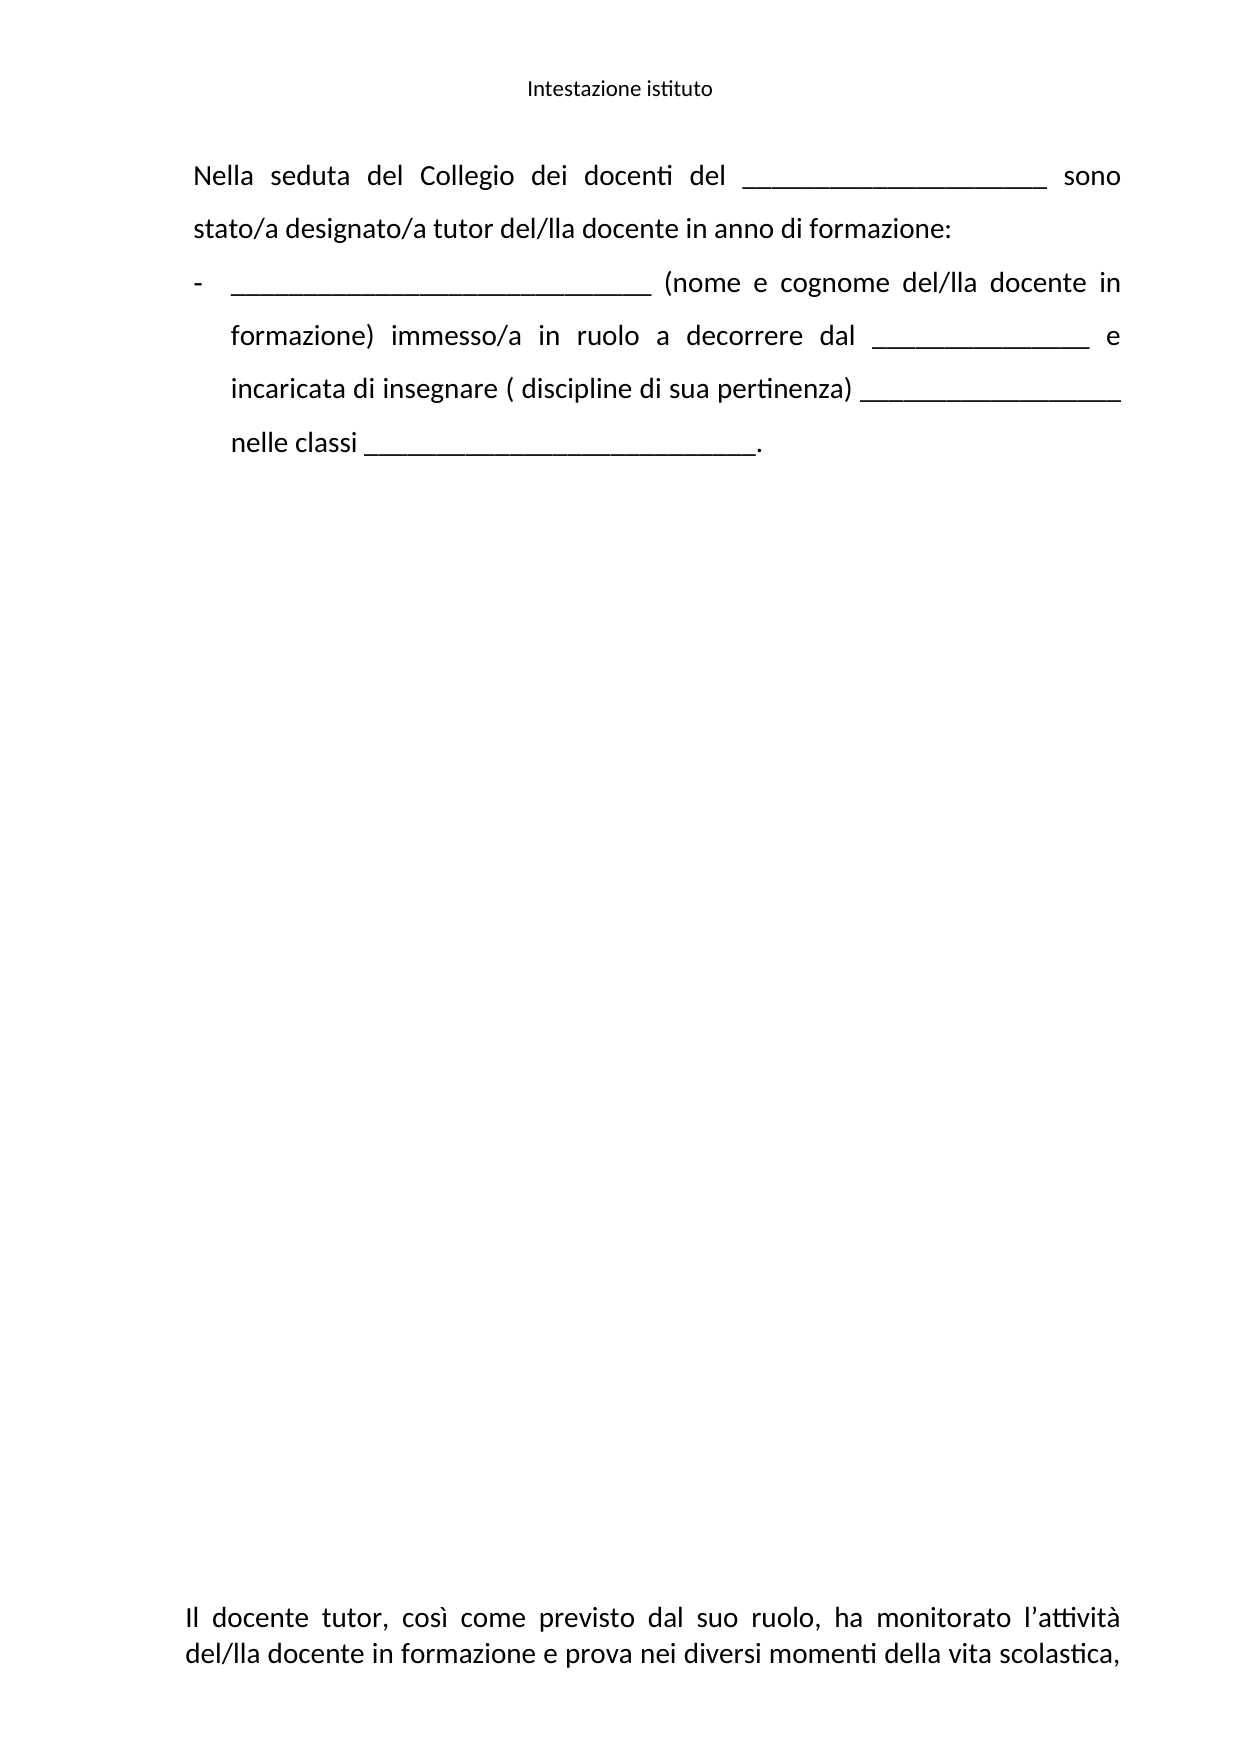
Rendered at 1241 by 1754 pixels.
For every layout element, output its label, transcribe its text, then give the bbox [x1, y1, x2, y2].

text Nella seduta del Collegio dei docenti del _____________________ sono stato/a designato/a tutor del/lla docente in anno di formazione: [193, 157, 1122, 246]
list _____________________________ (nome e cognome del/lla docente in formazione) immesso/a in ruolo a decorrere dal _______________ e incaricata di insegnare ( discipline di sua pertinenza) __________________ nelle classi ___________________________. [193, 264, 1122, 459]
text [185, 1599, 1122, 1670]
